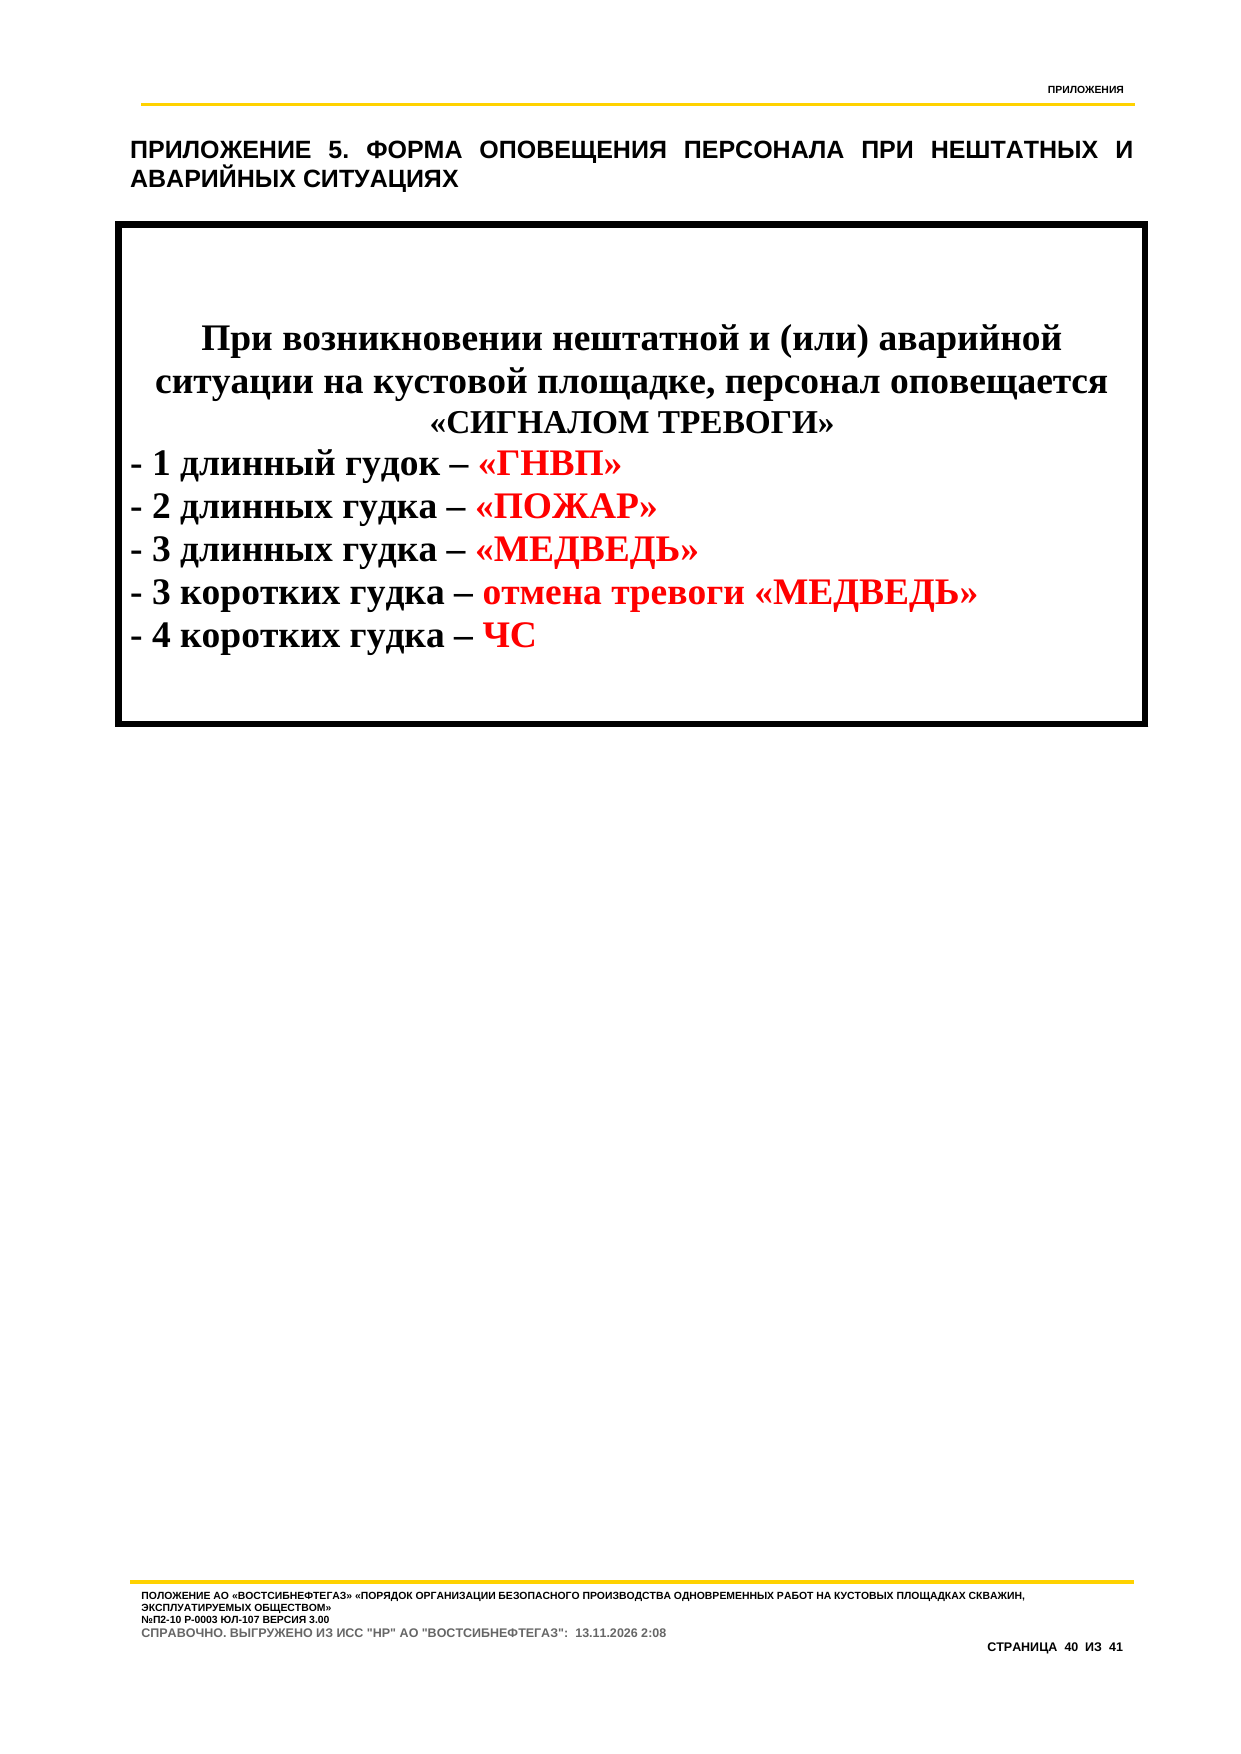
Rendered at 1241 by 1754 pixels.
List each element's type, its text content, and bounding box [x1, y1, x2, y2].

text - 2 длинных гудка – «ПОЖАР» [130, 483, 1134, 527]
text «СИГНАЛОМ ТРЕВОГИ» [130, 402, 1134, 440]
text - 4 коротких гудка – ЧС [122, 604, 1142, 721]
text - 3 коротких гудка – отмена тревоги «МЕДВЕДЬ» [130, 570, 1134, 604]
text - 1 длинный гудок – «ГНВП» [130, 440, 1134, 483]
subtitle ПРИЛОЖЕНИЕ 5. ФОРМА ОПОВЕЩЕНИЯ ПЕРСОНАЛА ПРИ НЕШТАТНЫХ И АВАРИЙНЫХ СИТУАЦИЯХ [130, 135, 1134, 192]
text При возникновении нештатной и (или) аварийной ситуации на кустовой площадке, персонал оповещается [130, 316, 1134, 402]
text - 3 длинных гудка – «МЕДВЕДЬ» [130, 527, 1134, 570]
